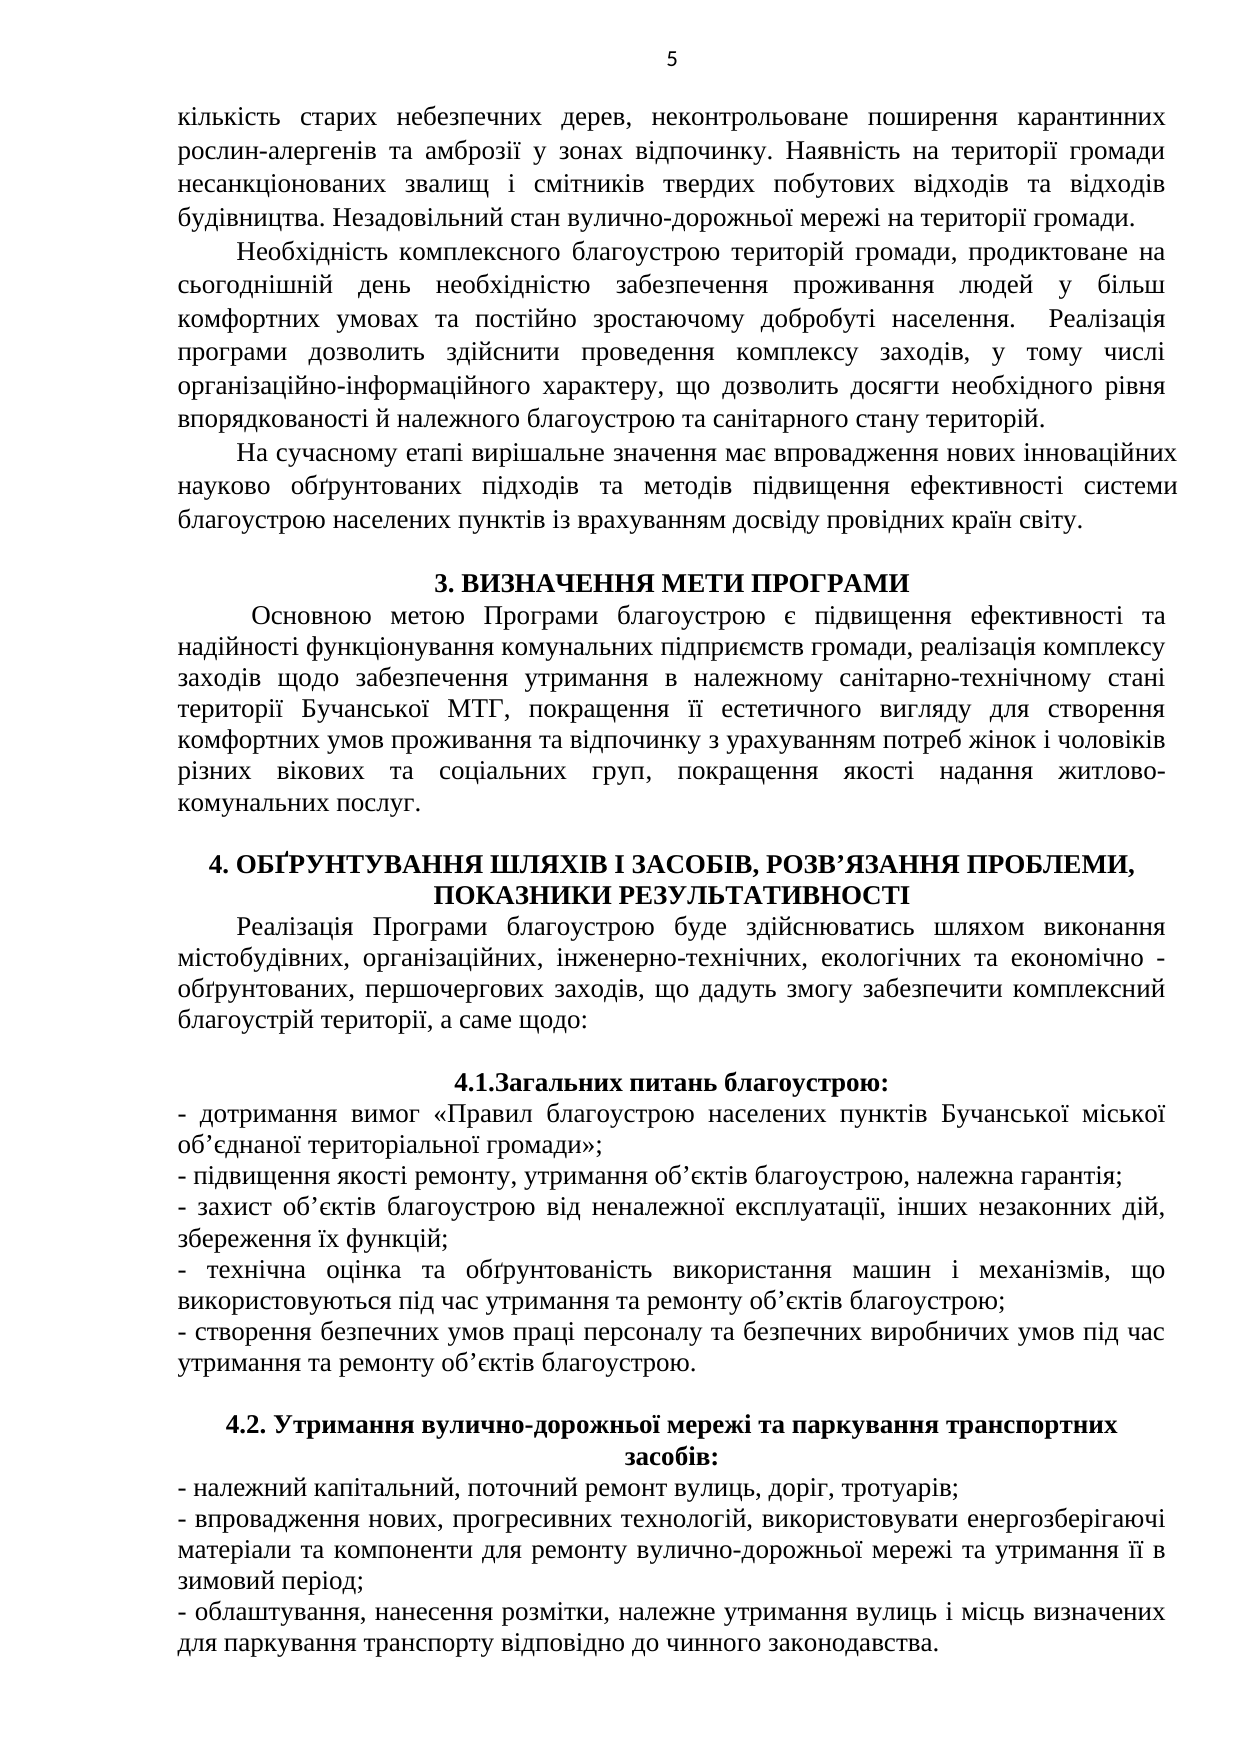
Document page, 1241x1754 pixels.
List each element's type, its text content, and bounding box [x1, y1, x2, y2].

text - підвищення якості ремонту, утримання об’єктів благоустрою, належна гарантія; [177, 1159, 1167, 1191]
text - технічна оцінка та обґрунтованість використання машин і механізмів, що використовуються під час утримання та ремонту об’єктів благоустрою; [177, 1253, 1167, 1315]
text Реалізація Програми благоустрою буде здійснюватись шляхом виконання містобудівних, організаційних, інженерно-технічних, екологічних та економічно - обґрунтованих, першочергових заходів, що дадуть змогу забезпечити комплексний благоустрій території, а саме щодо: [177, 910, 1167, 1035]
text Основною метою Програми благоустрою є підвищення ефективності та надійності функціонування комунальних підприємств громади, реалізація комплексу заходів щодо забезпечення утримання в належному санітарно-технічному стані території Бучанської МТГ, покращення її естетичного вигляду для створення комфортних умов проживання та відпочинку з урахуванням потреб жінок і чоловіків різних вікових та соціальних груп, покращення якості надання житлово-комунальних послуг. [177, 599, 1167, 817]
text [177, 100, 1167, 232]
text - впровадження нових, прогресивних технологій, використовувати енергозберігаючі матеріали та компоненти для ремонту вулично-дорожньої мережі та утримання її в зимовий період; [177, 1502, 1167, 1595]
text - облаштування, нанесення розмітки, належне утримання вулиць і місць визначених для паркування транспорту відповідно до чинного законодавства. [177, 1595, 1167, 1658]
text 4.1.Загальних питань благоустрою: [177, 1066, 1167, 1097]
text - захист об’єктів благоустрою від неналежної експлуатації, інших незаконних дій, збереження їх функцій; [177, 1191, 1167, 1253]
text - створення безпечних умов праці персоналу та безпечних виробничих умов під час утримання та ремонту об’єктів благоустрою. [177, 1315, 1167, 1377]
text Необхідність комплексного благоустрою територій громади, продиктоване на сьогоднішній день необхідністю забезпечення проживання людей у більш комфортних умовах та постійно зростаючому добробуті населення. Реалізація програми дозволить здійснити проведення комплексу заходів, у тому числі організаційно-інформаційного характеру, що дозволить досягти необхідного рівня впорядкованості й належного благоустрою та санітарного стану територій. [177, 234, 1167, 433]
text - дотримання вимог «Правил благоустрою населених пунктів Бучанської міської об’єднаної територіальної громади»; [177, 1097, 1167, 1159]
text 4. ОБҐРУНТУВАННЯ ШЛЯХІВ І ЗАСОБІВ, РОЗВ’ЯЗАННЯ ПРОБЛЕМИ, ПОКАЗНИКИ РЕЗУЛЬТАТИВНОСТІ [177, 848, 1167, 910]
text На сучасному етапі вирішальне значення має впровадження нових інноваційних науково обґрунтованих підходів та методів підвищення ефективності системи благоустрою населених пунктів із врахуванням досвіду провідних країн світу. [177, 436, 1178, 534]
text 4.2. Утримання вулично-дорожньої мережі та паркування транспортних засобів: [177, 1408, 1167, 1471]
text - належний капітальний, поточний ремонт вулиць, доріг, тротуарів; [177, 1471, 1167, 1502]
text 3. ВИЗНАЧЕННЯ МЕТИ ПРОГРАМИ [177, 568, 1167, 599]
